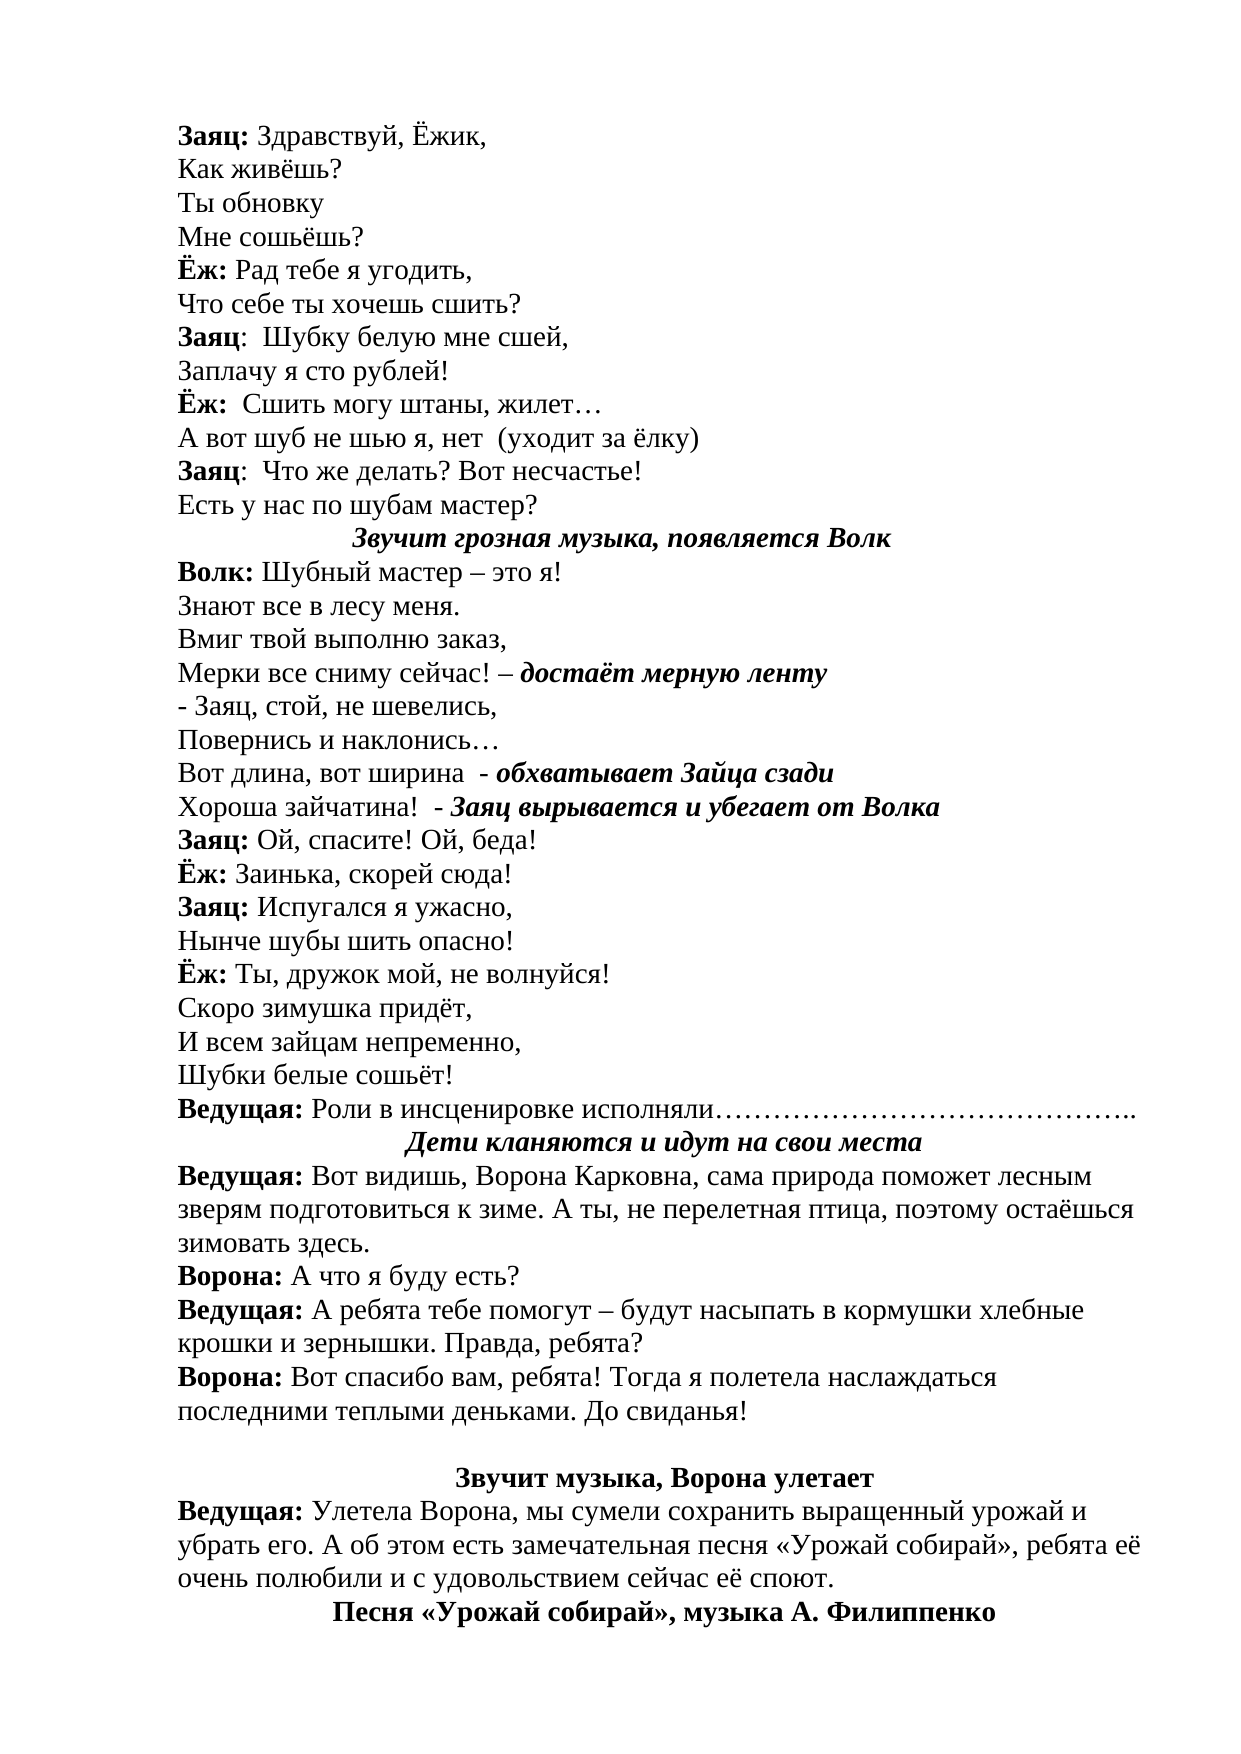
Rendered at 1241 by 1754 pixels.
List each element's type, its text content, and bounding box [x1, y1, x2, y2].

text Ворона: А что я буду есть? [177, 1258, 1152, 1292]
text Звучит грозная музыка, появляется Волк [177, 521, 1152, 554]
text Заплачу я сто рублей! Ёж: Сшить могу штаны, жилет… [177, 353, 1152, 420]
text Мерки все сниму сейчас! – достаёт мерную ленту [177, 655, 1152, 688]
text Заяц: Здравствуй, Ёжик, [177, 118, 1152, 152]
text Заяц: Испугался я ужасно, [177, 889, 1152, 923]
text Ёж: Ты, дружок мой, не волнуйся! [177, 957, 1152, 990]
text Повернись и наклонись… [177, 722, 1152, 755]
text Звучит музыка, Ворона улетает [177, 1460, 1152, 1493]
text - Заяц, стой, не шевелись, [177, 688, 1152, 722]
text Ведущая: А ребята тебе помогут – будут насыпать в кормушки хлебные крошки и зернышки. Правда, ребята? [177, 1292, 1152, 1359]
text Хороша зайчатина! - Заяц вырывается и убегает от Волка [177, 789, 1152, 822]
text Ведущая: Роли в инсценировке исполняли…………………………………….. [177, 1091, 1152, 1124]
text Волк: Шубный мастер – это я! [177, 554, 1152, 588]
text Заяц: Ой, спасите! Ой, беда! [177, 822, 1152, 856]
text Песня «Урожай собирай», музыка А. Филиппенко [177, 1594, 1152, 1627]
text Дети кланяются и идут на свои места [177, 1124, 1152, 1158]
text Шубки белые сошьёт! [177, 1057, 1152, 1091]
text Нынче шубы шить опасно! [177, 923, 1152, 957]
text Заяц: Шубку белую мне сшей, [177, 319, 1152, 353]
text Ёж: Заинька, скорей сюда! [177, 856, 1152, 889]
text Ёж: Рад тебе я угодить, [177, 252, 1152, 286]
text Вмиг твой выполню заказ, [177, 621, 1152, 655]
text Как живёшь? [177, 152, 1152, 185]
text Знают все в лесу меня. [177, 588, 1152, 621]
text Ворона: Вот спасибо вам, ребята! Тогда я полетела наслаждаться последними теплыми деньками. До свиданья! [177, 1359, 1152, 1426]
text Ведущая: Улетела Ворона, мы сумели сохранить выращенный урожай и убрать его. А об этом есть замечательная песня «Урожай собирай», ребята её очень полюбили и с удовольствием сейчас её споют. [177, 1493, 1152, 1594]
text Ведущая: Вот видишь, Ворона Карковна, сама природа поможет лесным зверям подготовиться к зиме. А ты, не перелетная птица, поэтому остаёшься зимовать здесь. [177, 1158, 1152, 1258]
text Вот длина, вот ширина - обхватывает Зайца сзади [177, 755, 1152, 789]
text Скоро зимушка придёт, [177, 990, 1152, 1024]
text Что себе ты хочешь сшить? [177, 286, 1152, 319]
text Ты обновку [177, 185, 1152, 219]
text Заяц: Что же делать? Вот несчастье! Есть у нас по шубам мастер? [177, 453, 1152, 521]
text И всем зайцам непременно, [177, 1024, 1152, 1057]
text А вот шуб не шью я, нет (уходит за ёлку) [177, 420, 1152, 453]
text Мне сошьёшь? [177, 219, 1152, 252]
